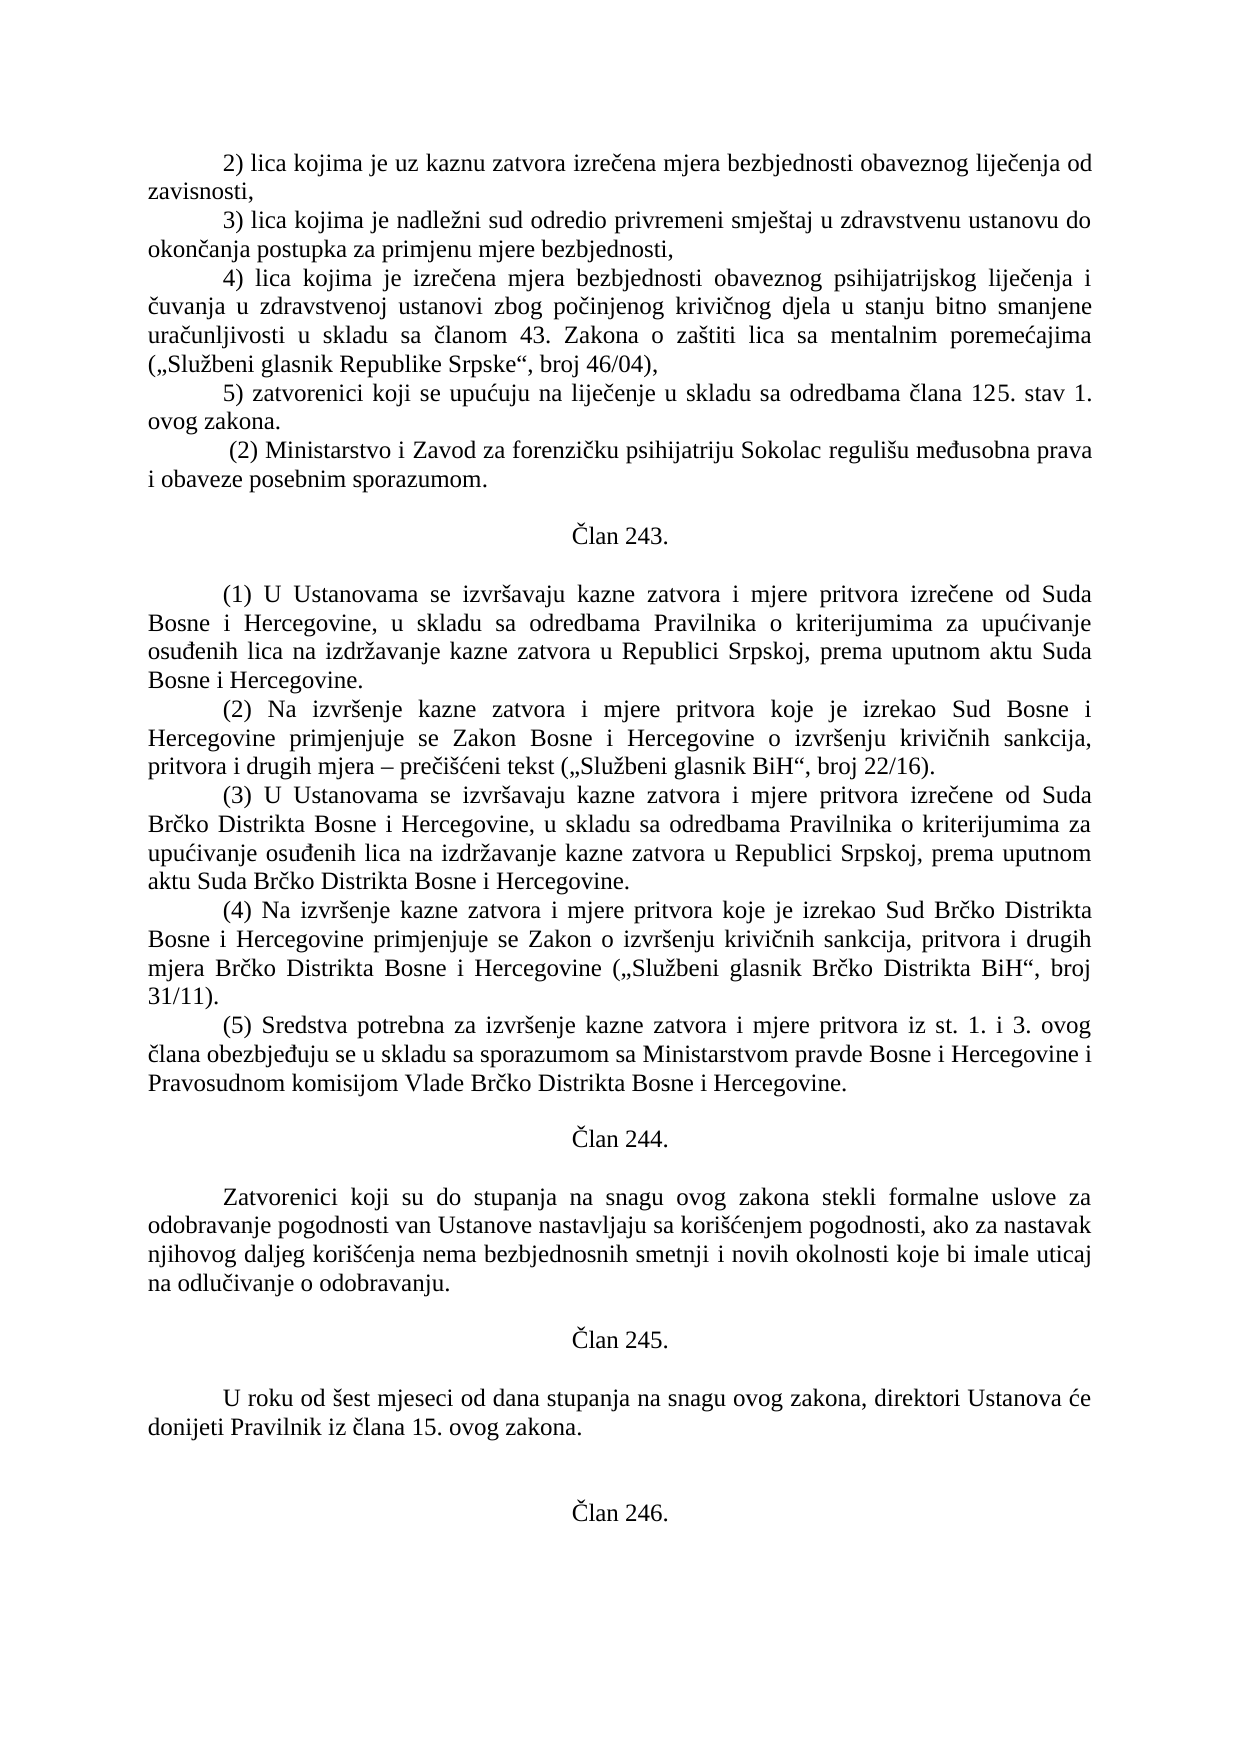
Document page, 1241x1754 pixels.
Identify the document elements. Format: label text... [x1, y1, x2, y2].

text (4) Na izvršenje kazne zatvora i mjere pritvora koje je izrekao Sud Brčko Distrikta Bosne i Hercegovine primjenjuje se Zakon o izvršenju krivičnih sankcija, pritvora i drugih mjera Brčko Distrikta Bosne i Hercegovine („Službeni glasnik Brčko Distrikta BiH“, broj 31/11). [148, 895, 1093, 1010]
text (1) U Ustanovama se izvršavaju kazne zatvora i mjere pritvora izrečene od Suda Bosne i Hercegovine, u skladu sa odredbama Pravilnika o kriterijumima za upućivanje osuđenih lica na izdržavanje kazne zatvora u Republici Srpskoj, prema uputnom aktu Suda Bosne i Hercegovine. [148, 579, 1093, 694]
text Član 244. [148, 1124, 1093, 1153]
text 2) lica kojima je uz kaznu zatvora izrečena mjera bezbjednosti obaveznog liječenja od zavisnosti, [148, 148, 1093, 205]
text (2) Na izvršenje kazne zatvora i mjere pritvora koje je izrekao Sud Bosne i Hercegovine primjenjuje se Zakon Bosne i Hercegovine o izvršenju krivičnih sankcija, pritvora i drugih mjera – prečišćeni tekst („Službeni glasnik BiH“, broj 22/16). [148, 694, 1093, 780]
text (5) Sredstva potrebna za izvršenje kazne zatvora i mjere pritvora iz st. 1. i 3. ovog člana obezbjeđuju se u skladu sa sporazumom sa Ministarstvom pravde Bosne i Hercegovine i Pravosudnom komisijom Vlade Brčko Distrikta Bosne i Hercegovine. [148, 1010, 1093, 1096]
text (3) U Ustanovama se izvršavaju kazne zatvora i mjere pritvora izrečene od Suda Brčko Distrikta Bosne i Hercegovine, u skladu sa odredbama Pravilnika o kriterijumima za upućivanje osuđenih lica na izdržavanje kazne zatvora u Republici Srpskoj, prema uputnom aktu Suda Brčko Distrikta Bosne i Hercegovine. [148, 780, 1093, 895]
text 5) zatvorenici koji se upućuju na liječenje u skladu sa odredbama člana 125. stav 1. ovog zakona. [148, 378, 1093, 435]
text 4) lica kojima je izrečena mjera bezbjednosti obaveznog psihijatrijskog liječenja i čuvanja u zdravstvenoj ustanovi zbog počinjenog krivičnog djela u stanju bitno smanjene uračunljivosti u skladu sa članom 43. Zakona o zaštiti lica sa mentalnim poremećajima („Službeni glasnik Republike Srpske“, broj 46/04), [148, 263, 1093, 378]
text Član 246. [148, 1498, 1093, 1527]
text Zatvorenici koji su do stupanja na snagu ovog zakona stekli formalne uslove za odobravanje pogodnosti van Ustanove nastavljaju sa korišćenjem pogodnosti, ako za nastavak njihovog daljeg korišćenja nema bezbjednosnih smetnji i novih okolnosti koje bi imale uticaj na odlučivanje o odobravanju. [148, 1182, 1093, 1297]
text U roku od šest mjeseci od dana stupanja na snagu ovog zakona, direktori Ustanova će donijeti Pravilnik iz člana 15. ovog zakona. [148, 1383, 1093, 1441]
text Član 245. [148, 1326, 1093, 1354]
text (2) Ministarstvo i Zavod za forenzičku psihijatriju Sokolac regulišu međusobna prava i obaveze posebnim sporazumom. [148, 435, 1093, 493]
text Član 243. [148, 521, 1093, 550]
text 3) lica kojima je nadležni sud odredio privremeni smještaj u zdravstvenu ustanovu do okončanja postupka za primjenu mjere bezbjednosti, [148, 205, 1093, 263]
